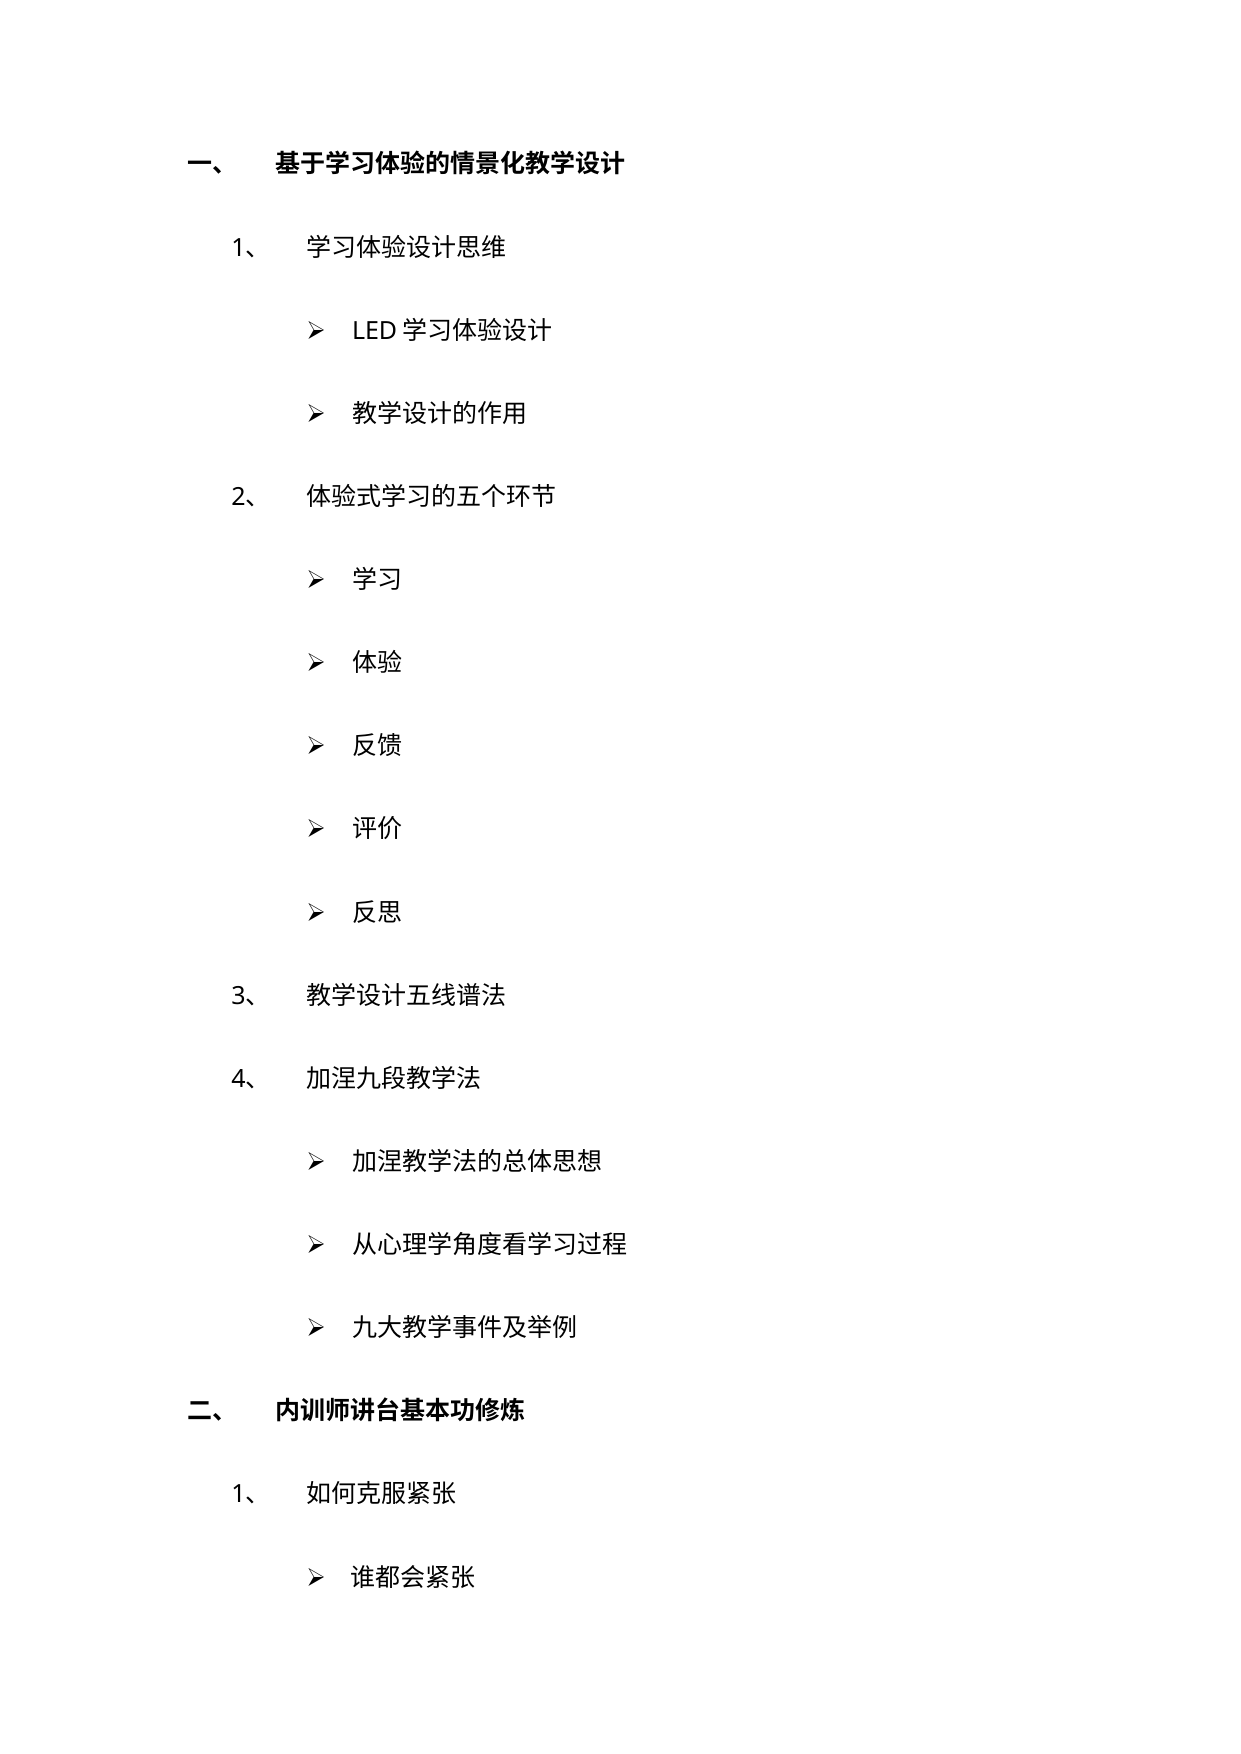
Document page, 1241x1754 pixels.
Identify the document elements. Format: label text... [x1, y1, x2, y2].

list 体验 [306, 628, 1053, 693]
list 加涅九段教学法 [231, 1044, 1053, 1109]
list 体验式学习的五个环节 [231, 462, 1053, 527]
list 基于学习体验的情景化教学设计 [187, 129, 1053, 194]
list 九大教学事件及举例 [306, 1293, 1053, 1358]
list LED学习体验设计 [306, 296, 1053, 361]
list 学习体验设计思维 [231, 213, 1053, 278]
list 谁都会紧张 [306, 1543, 1053, 1608]
list 教学设计五线谱法 [231, 961, 1053, 1026]
list 评价 [306, 794, 1053, 859]
list 反馈 [306, 711, 1053, 776]
list 教学设计的作用 [306, 379, 1053, 444]
list 学习 [306, 545, 1053, 610]
list 如何克服紧张 [231, 1459, 1053, 1524]
list 从心理学角度看学习过程 [306, 1210, 1053, 1275]
list 加涅教学法的总体思想 [306, 1127, 1053, 1192]
list 反思 [306, 878, 1053, 943]
list 内训师讲台基本功修炼 [187, 1376, 1053, 1441]
